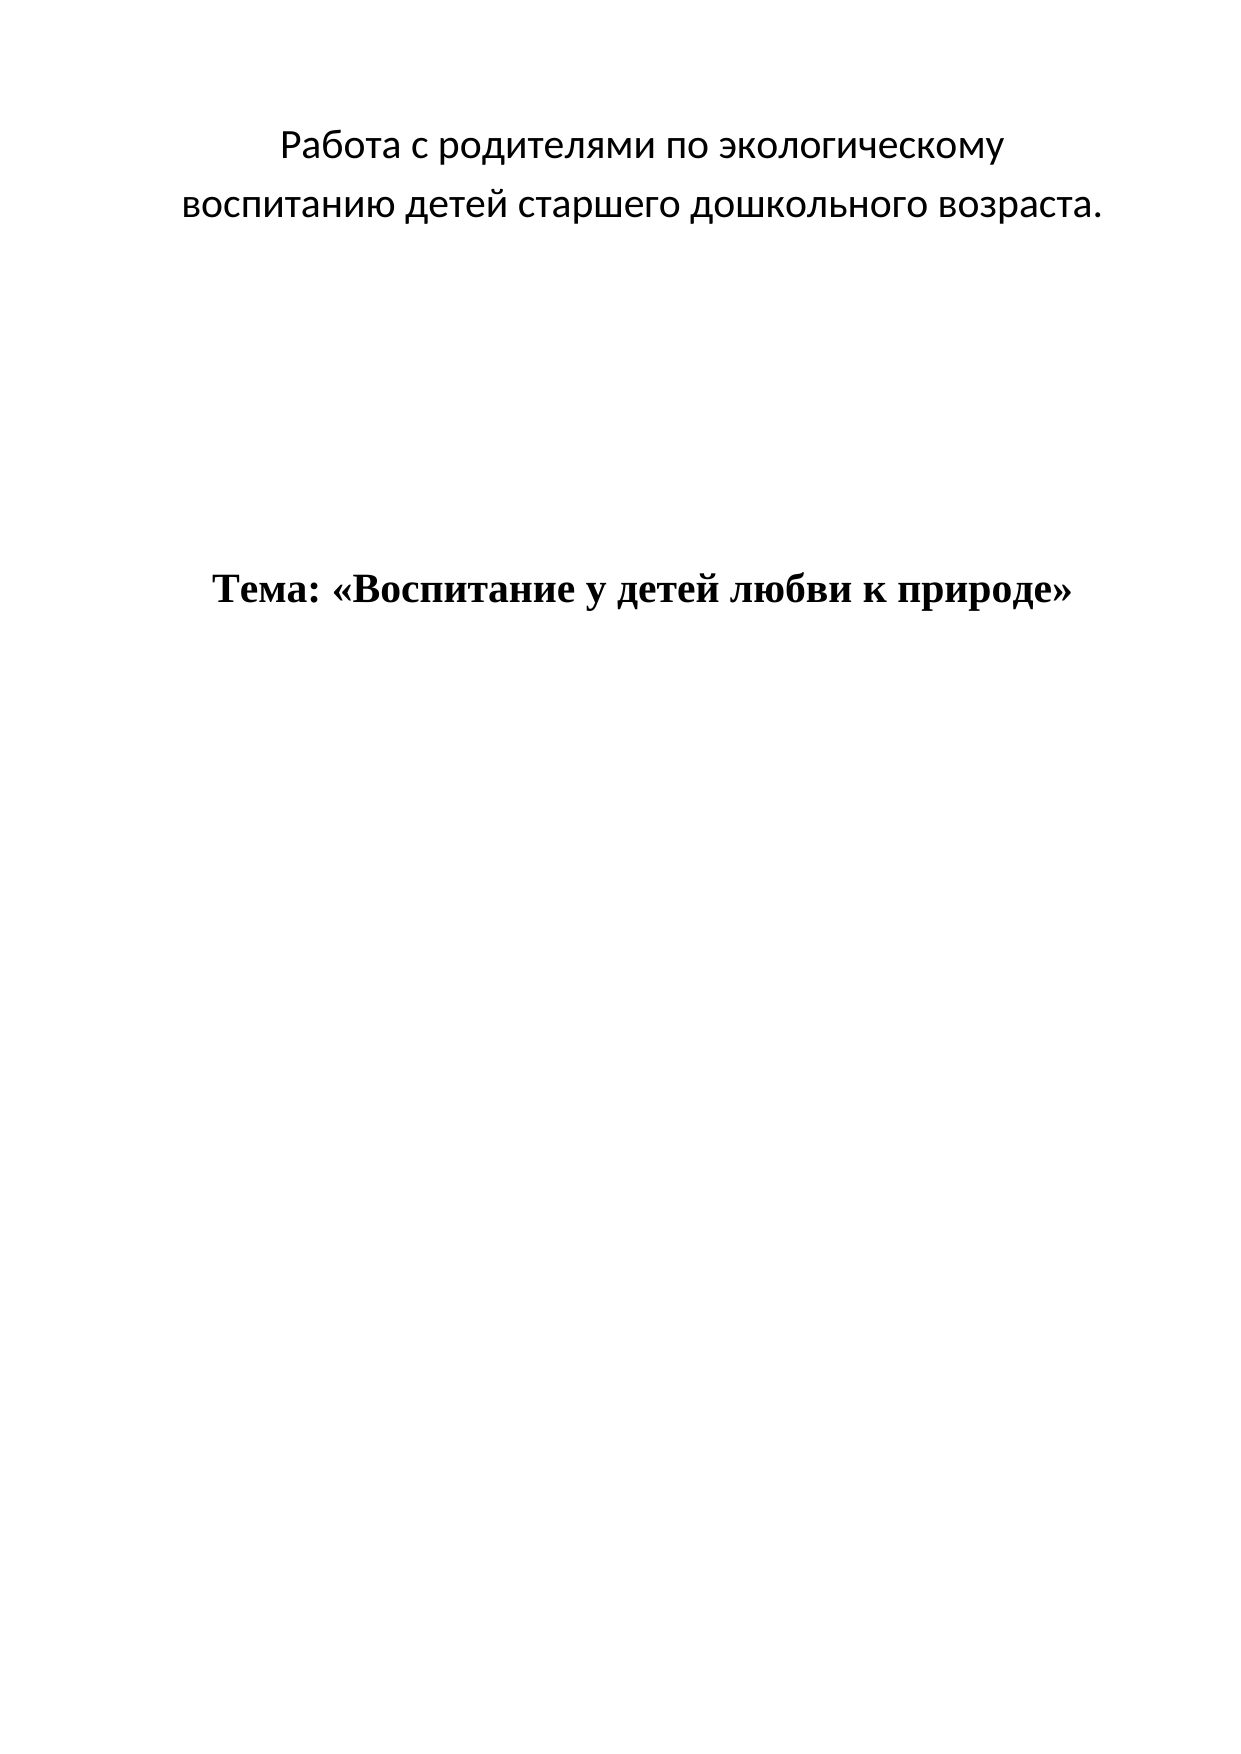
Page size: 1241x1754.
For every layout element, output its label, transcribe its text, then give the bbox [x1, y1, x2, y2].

text Тема: «Воспитание у детей любви к природе» [177, 564, 1107, 612]
text Работа с родителями по экологическому воспитанию детей старшего дошкольного возраста. [177, 118, 1107, 227]
